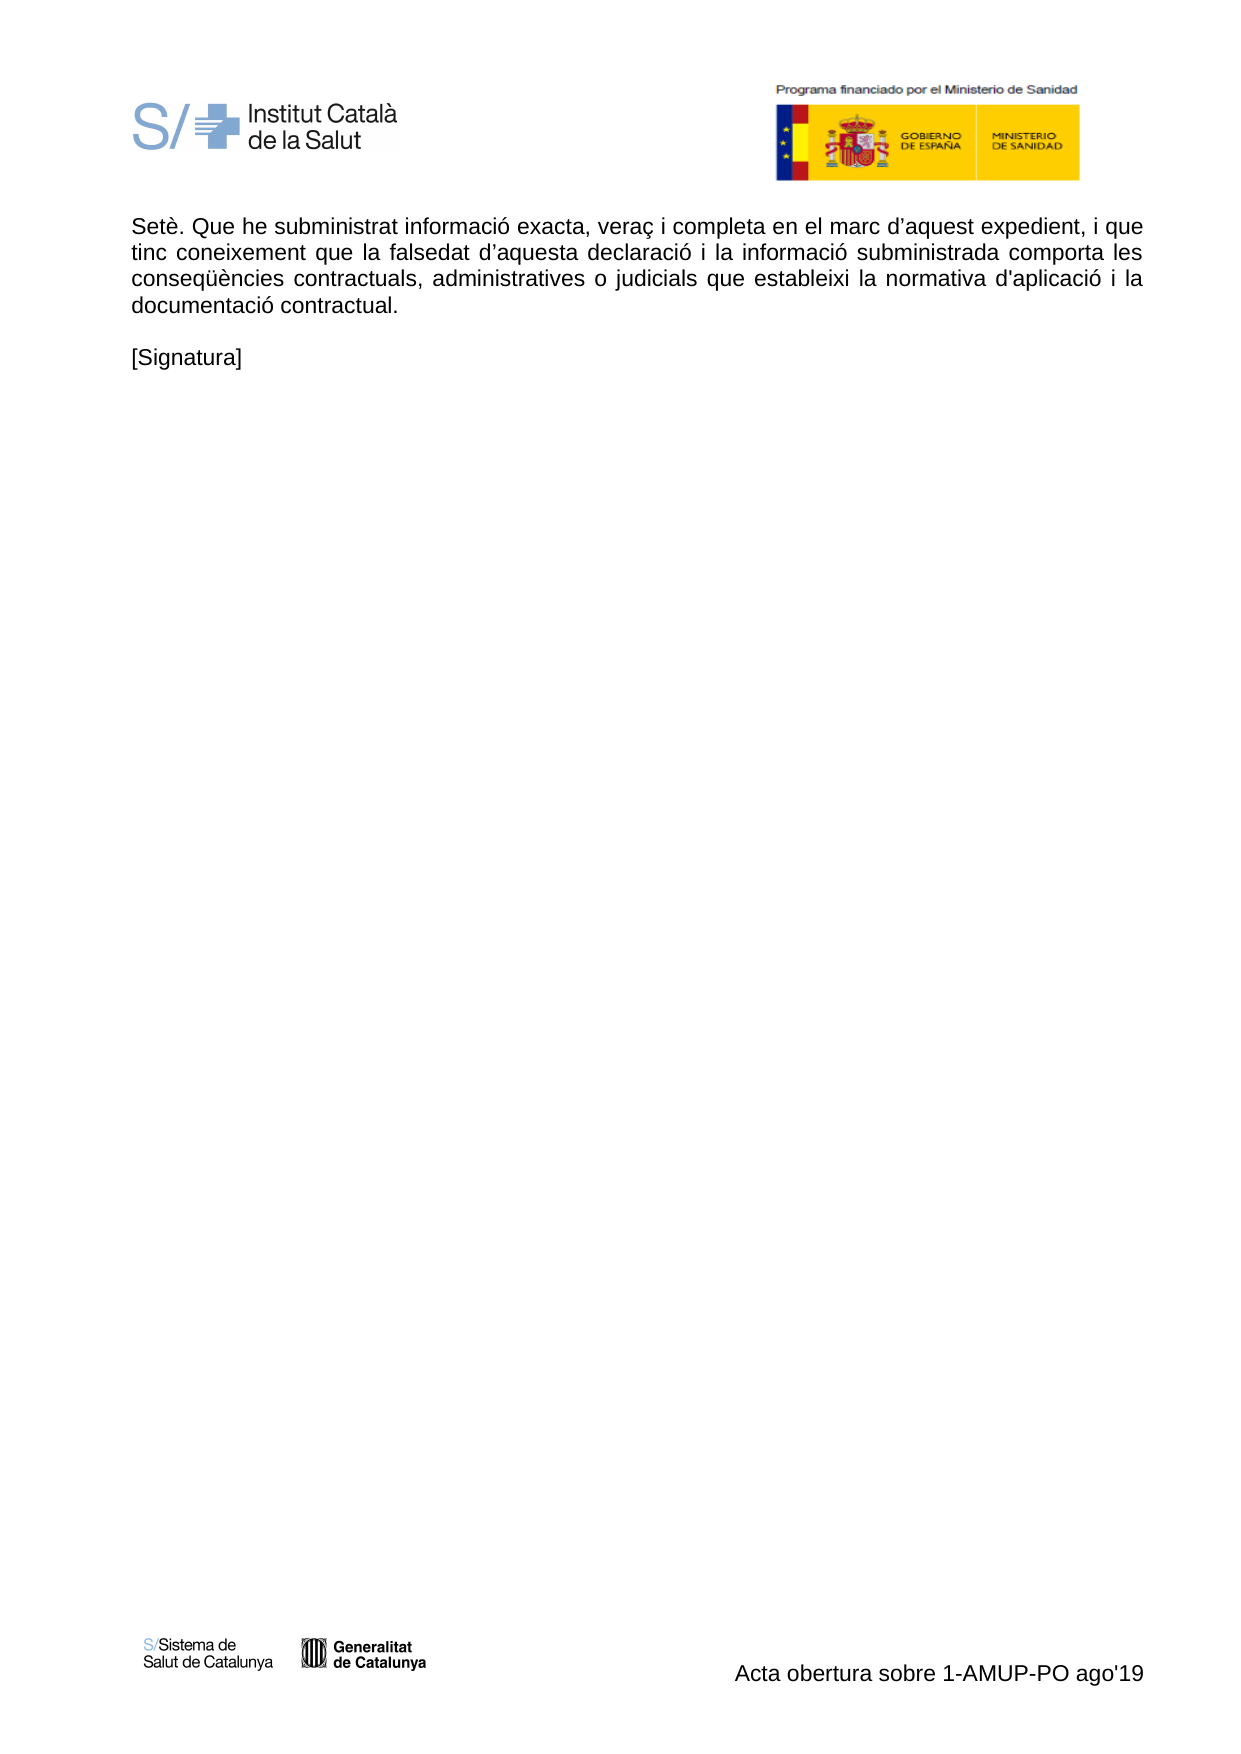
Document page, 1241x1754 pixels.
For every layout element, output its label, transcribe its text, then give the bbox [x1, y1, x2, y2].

picture [763, 75, 1088, 191]
picture [142, 1638, 429, 1671]
text Setè. Que he subministrat informació exacta, veraç i completa en el marc d’aquest expedient, i que tinc coneixement que la falsedat d’aquesta declaració i la informació subministrada comporta les conseqüències contractuals, administratives o judicials que estableixi la normativa d'aplicació i la documentació contractual. [131, 213, 1144, 318]
text [Signatura] [131, 344, 1144, 371]
